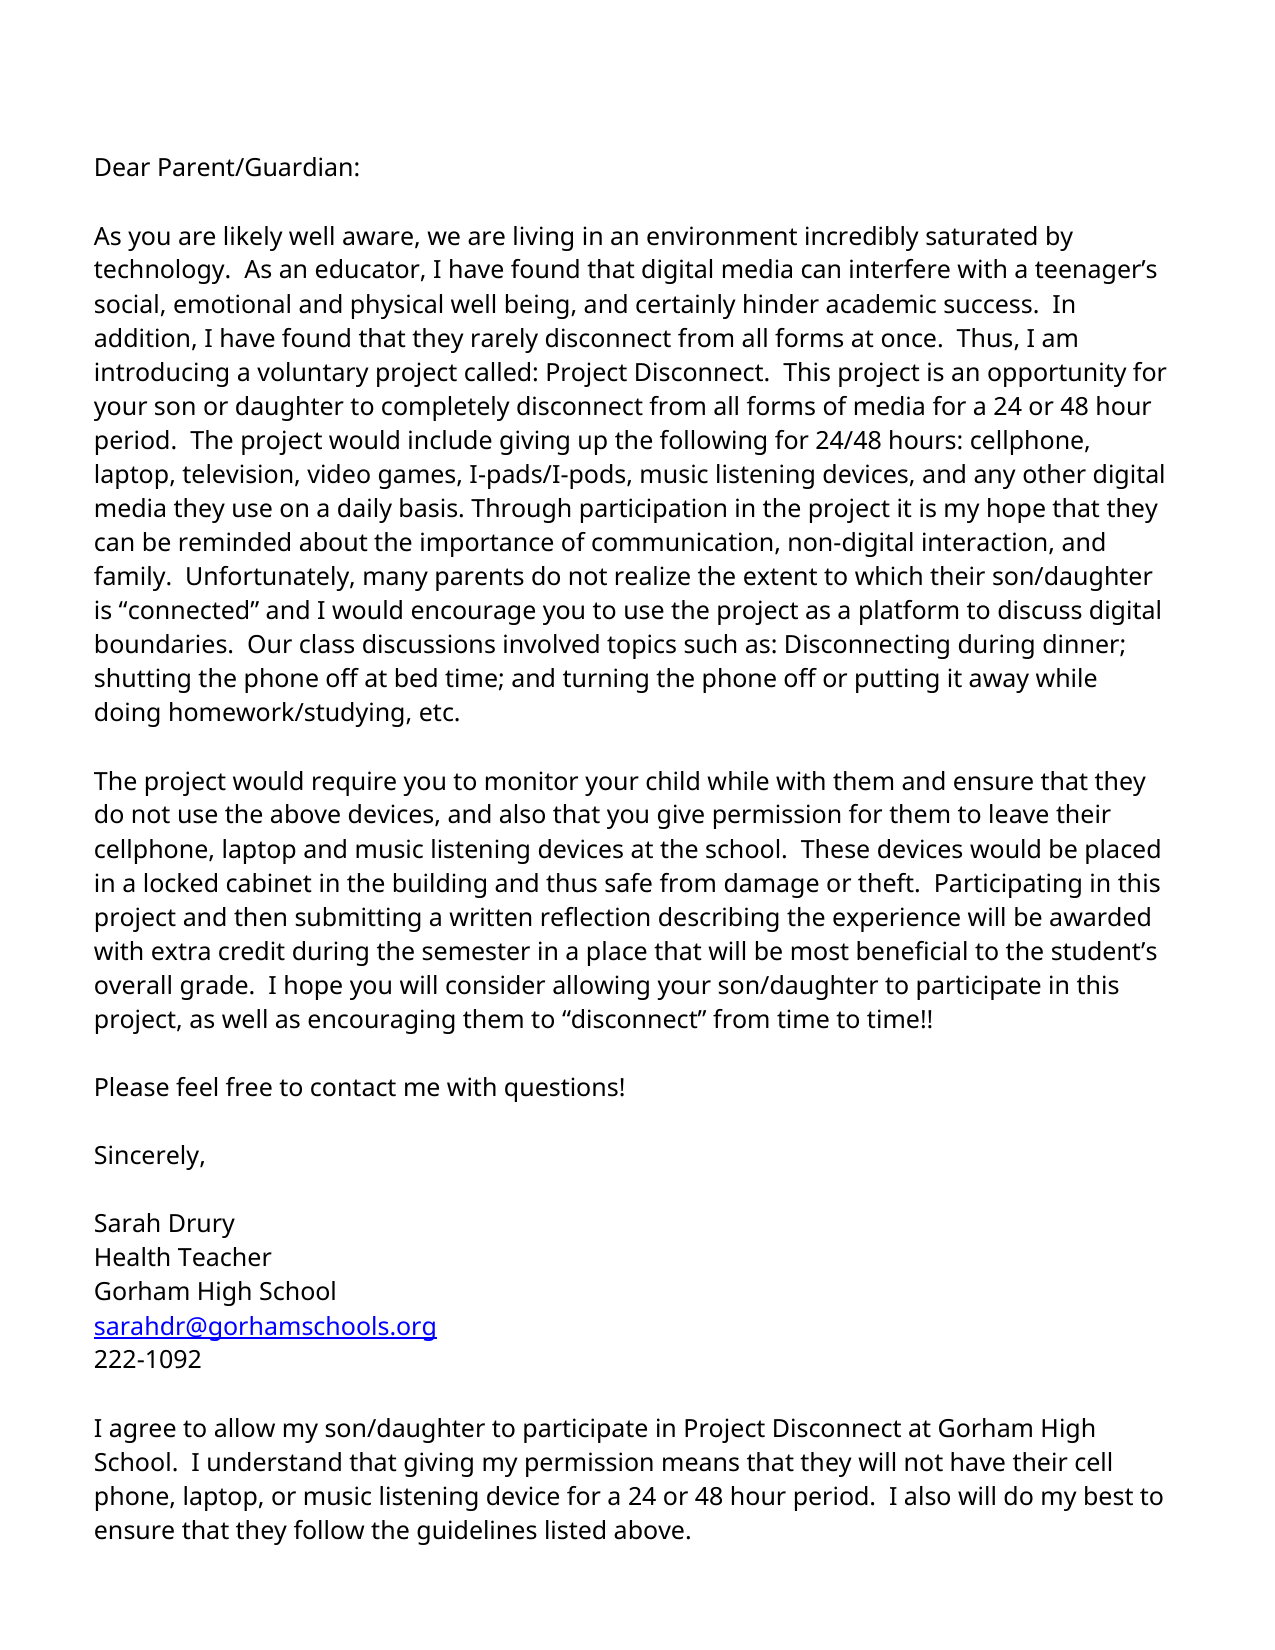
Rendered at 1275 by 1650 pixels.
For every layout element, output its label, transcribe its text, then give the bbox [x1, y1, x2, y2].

text Sarah Drury [94, 1206, 1172, 1240]
text The project would require you to monitor your child while with them and ensure that they do not use the above devices, and also that you give permission for them to leave their cellphone, laptop and music listening devices at the school. These devices would be placed in a locked cabinet in the building and thus safe from damage or theft. Participating in this project and then submitting a written reflection describing the experience will be awarded with extra credit during the semester in a place that will be most beneficial to the student’s overall grade. I hope you will consider allowing your son/daughter to participate in this project, as well as encouraging them to “disconnect” from time to time!! [94, 763, 1172, 1036]
text I agree to allow my son/daughter to participate in Project Disconnect at Gorham High School. I understand that giving my permission means that they will not have their cell phone, laptop, or music listening device for a 24 or 48 hour period. I also will do my best to ensure that they follow the guidelines listed above. [94, 1410, 1172, 1547]
text Sincerely, [94, 1138, 1172, 1172]
text Health Teacher [94, 1240, 1172, 1274]
text Gorham High School [94, 1274, 1172, 1308]
text Dear Parent/Guardian: [94, 150, 1172, 184]
text As you are likely well aware, we are living in an environment incredibly saturated by technology. As an educator, I have found that digital media can interfere with a teenager’s social, emotional and physical well being, and certainly hinder academic success. In addition, I have found that they rarely disconnect from all forms at once. Thus, I am introducing a voluntary project called: Project Disconnect. This project is an opportunity for your son or daughter to completely disconnect from all forms of media for a 24 or 48 hour period. The project would include giving up the following for 24/48 hours: cellphone, laptop, television, video games, I-pads/I-pods, music listening devices, and any other digital media they use on a daily basis. Through participation in the project it is my hope that they can be reminded about the importance of communication, non-digital interaction, and family. Unfortunately, many parents do not realize the extent to which their son/daughter is “connected” and I would encourage you to use the project as a platform to discuss digital boundaries. Our class discussions involved topics such as: Disconnecting during dinner; shutting the phone off at bed time; and turning the phone off or putting it away while doing homework/studying, etc. [94, 218, 1172, 729]
text sarahdr@gorhamschools.org [94, 1308, 1172, 1342]
text 222-1092 [94, 1342, 1172, 1376]
text Please feel free to contact me with questions! [94, 1070, 1172, 1104]
